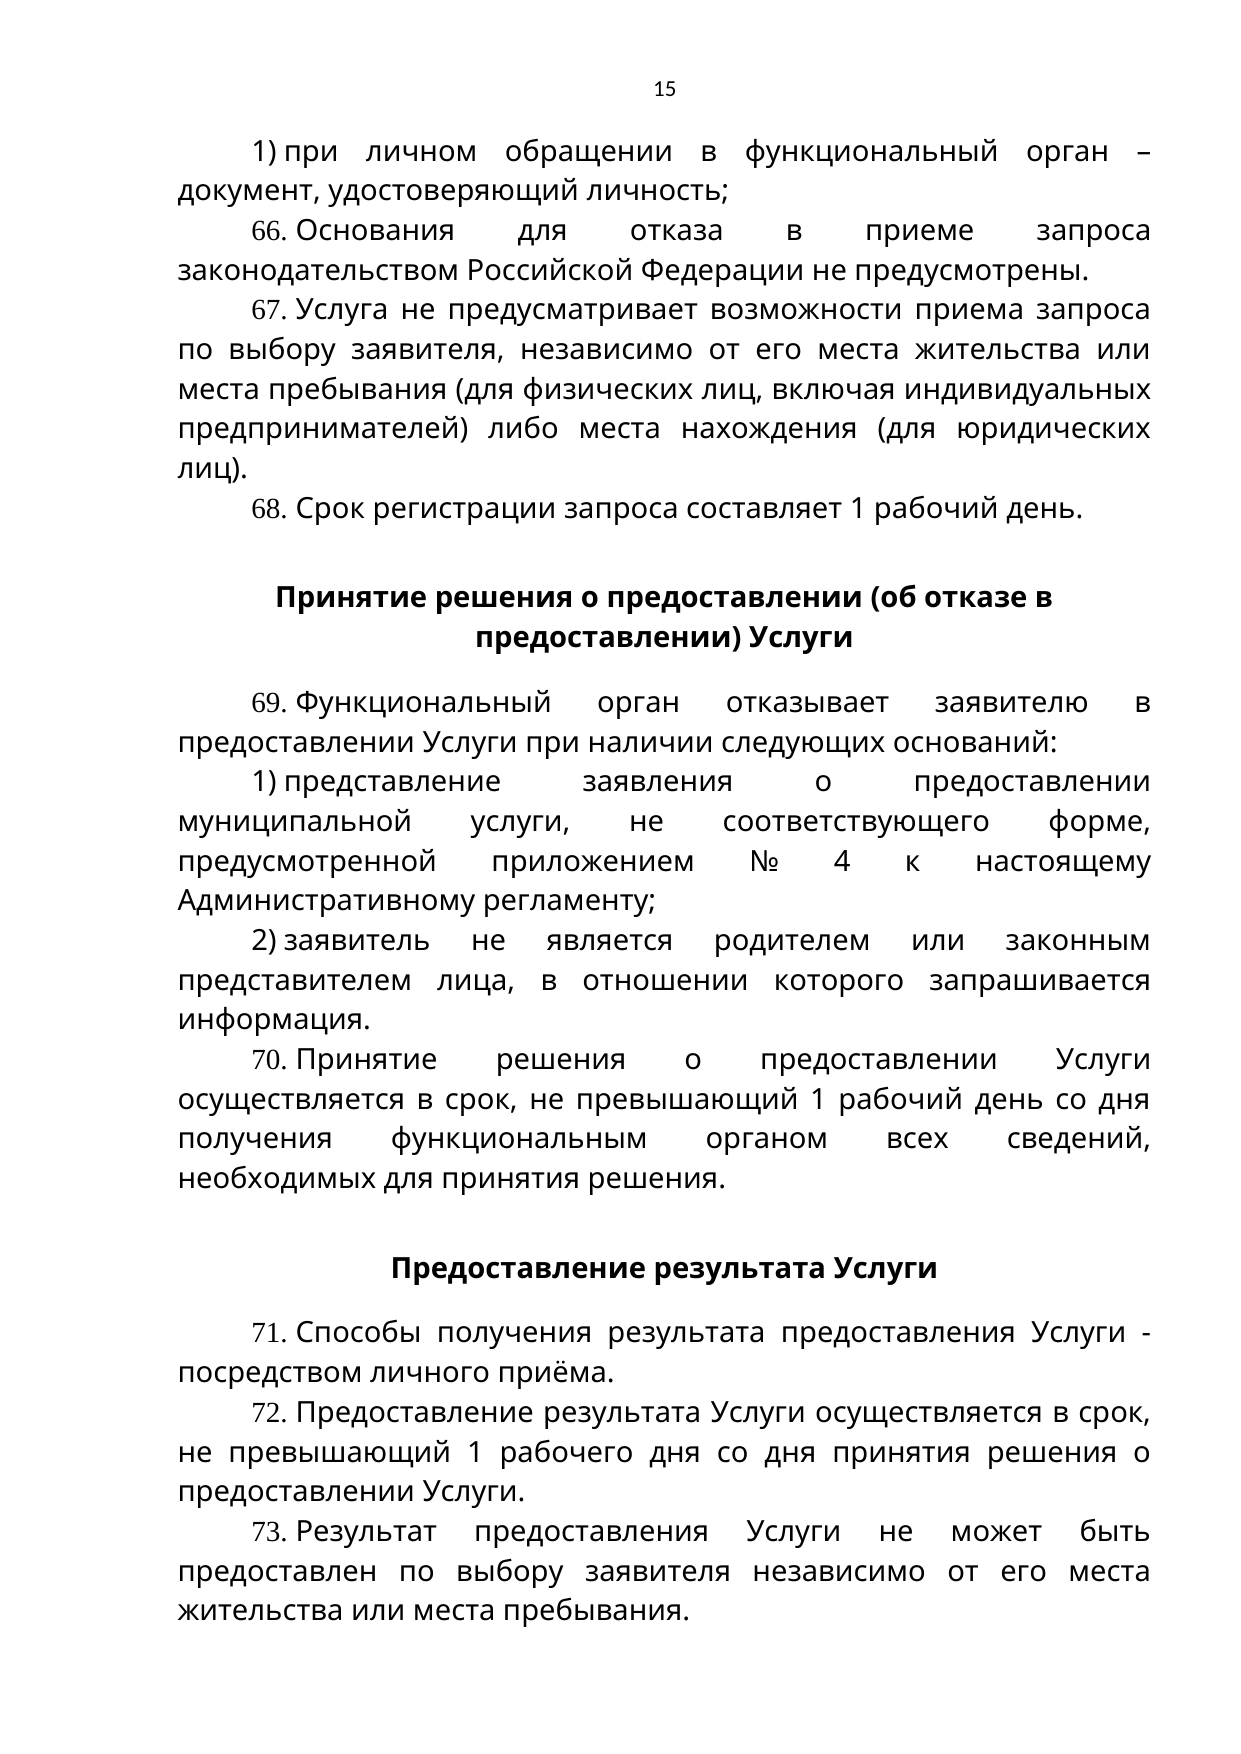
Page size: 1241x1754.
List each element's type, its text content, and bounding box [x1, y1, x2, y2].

list Результат предоставления Услуги не может быть предоставлен по выбору заявителя независимо от его места жительства или места пребывания. [177, 1510, 1152, 1629]
list Способы получения результата предоставления Услуги - посредством личного приёма. [177, 1312, 1152, 1391]
list Срок регистрации запроса составляет 1 рабочий день. [177, 487, 1152, 527]
list при личном обращении в функциональный орган – документ, удостоверяющий личность; [177, 130, 1152, 209]
list заявитель не является родителем или законным представителем лица, в отношении которого запрашивается информация. [177, 919, 1152, 1038]
list Услуга не предусматривает возможности приема запроса по выбору заявителя, независимо от его места жительства или места пребывания (для физических лиц, включая индивидуальных предпринимателей) либо места нахождения (для юридических лиц). [177, 289, 1152, 487]
list Предоставление результата Услуги осуществляется в срок, не превышающий 1 рабочего дня со дня принятия решения о предоставлении Услуги. [177, 1391, 1152, 1510]
list представление заявления о предоставлении муниципальной услуги, не соответствующего форме, предусмотренной приложением № 4 к настоящему Административному регламенту; [177, 761, 1152, 919]
text Предоставление результата Услуги [177, 1247, 1152, 1287]
list Основания для отказа в приеме запроса законодательством Российской Федерации не предусмотрены. [177, 209, 1152, 289]
list Принятие решения о предоставлении Услуги осуществляется в срок, не превышающий 1 рабочий день со дня получения функциональным органом всех сведений, необходимых для принятия решения. [177, 1038, 1152, 1197]
text Принятие решения о предоставлении (об отказе в предоставлении) Услуги [177, 577, 1152, 656]
list Функциональный орган отказывает заявителю в предоставлении Услуги при наличии следующих оснований: [177, 681, 1152, 761]
